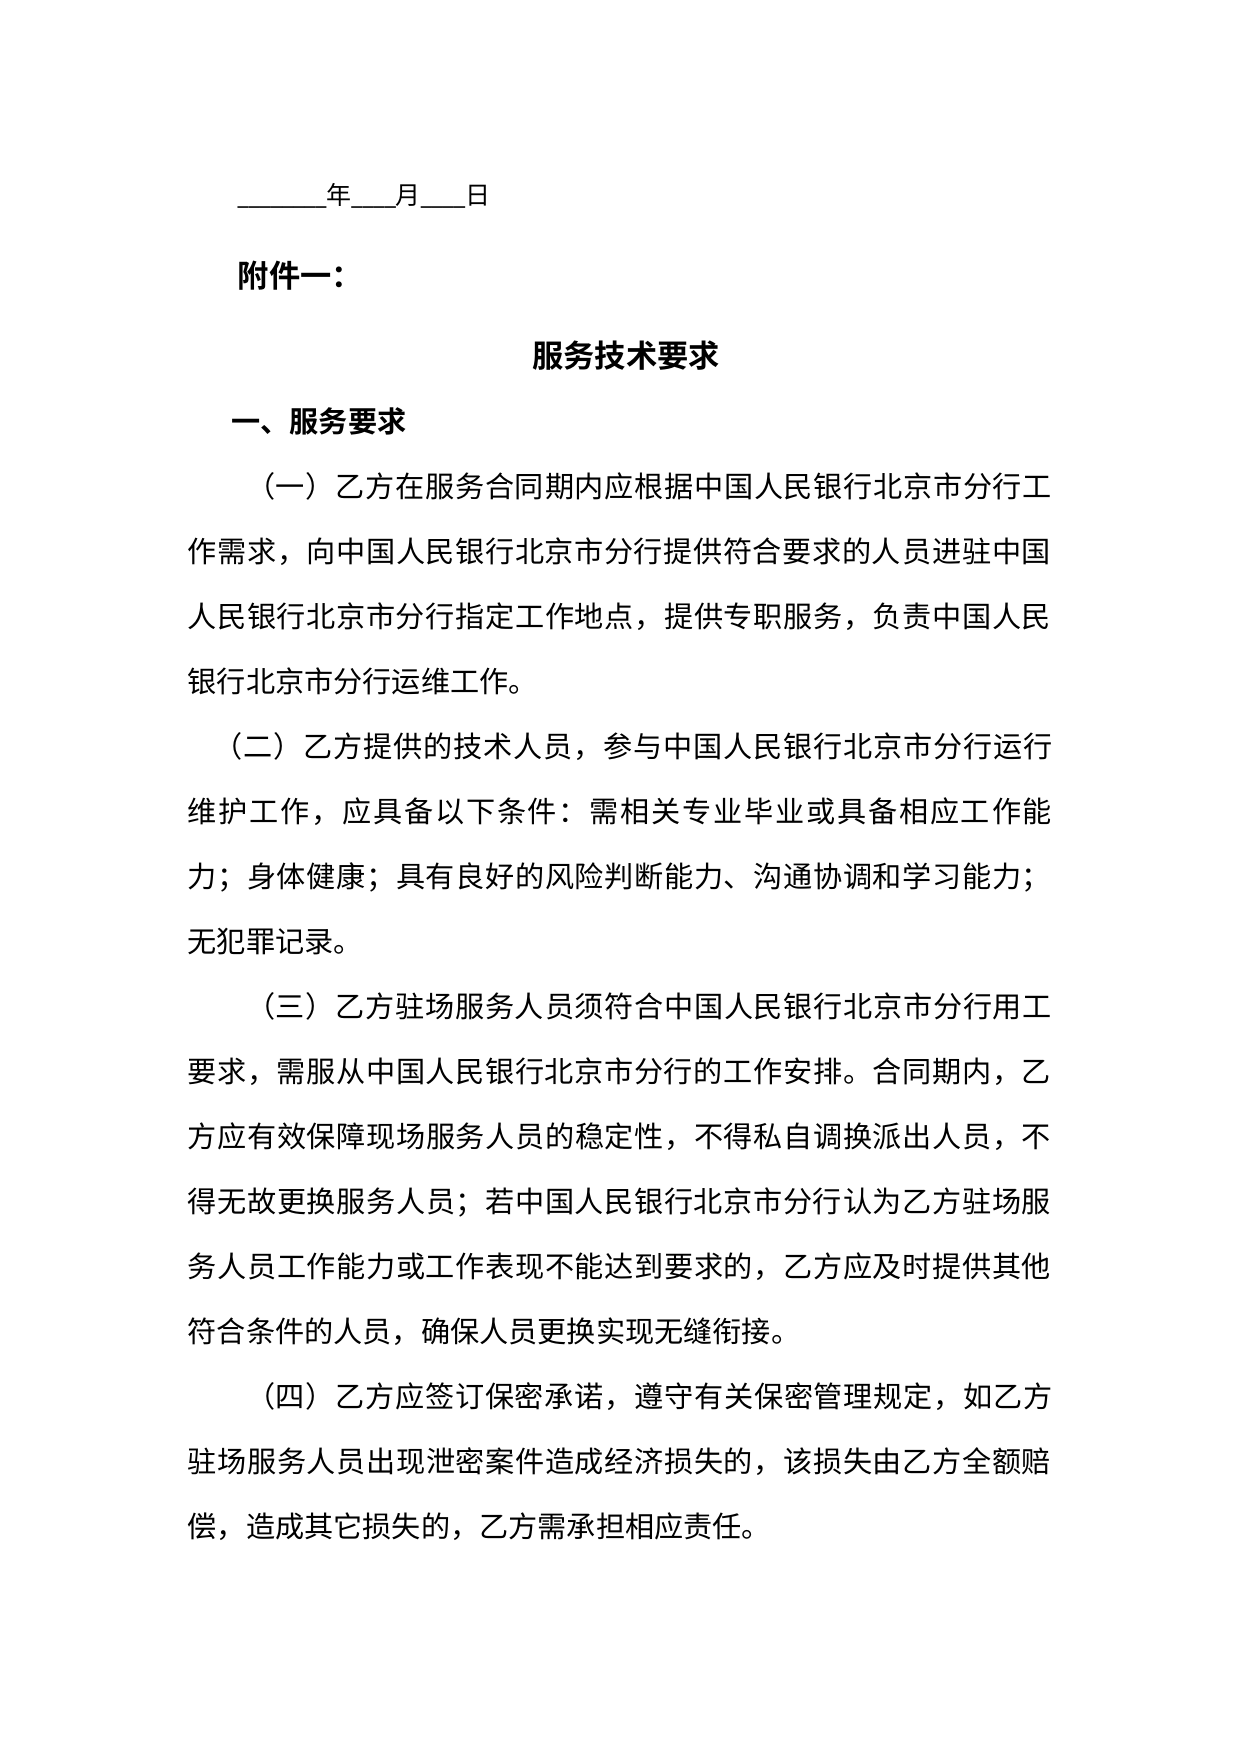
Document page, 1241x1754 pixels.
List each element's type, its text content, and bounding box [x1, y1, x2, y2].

text （二）乙方提供的技术人员，参与中国人民银行北京市分行运行维护工作，应具备以下条件：需相关专业毕业或具备相应工作能力；身体健康；具有良好的风险判断能力、沟通协调和学习能力；无犯罪记录。 [187, 713, 1053, 973]
text （四）乙方应签订保密承诺，遵守有关保密管理规定，如乙方驻场服务人员出现泄密案件造成经济损失的，该损失由乙方全额赔偿，造成其它损失的，乙方需承担相应责任。 [187, 1363, 1053, 1558]
text （一）乙方在服务合同期内应根据中国人民银行北京市分行工作需求，向中国人民银行北京市分行提供符合要求的人员进驻中国人民银行北京市分行指定工作地点，提供专职服务，负责中国人民银行北京市分行运维工作。 [187, 453, 1053, 713]
text （三）乙方驻场服务人员须符合中国人民银行北京市分行用工要求，需服从中国人民银行北京市分行的工作安排。合同期内，乙方应有效保障现场服务人员的稳定性，不得私自调换派出人员，不得无故更换服务人员；若中国人民银行北京市分行认为乙方驻场服务人员工作能力或工作表现不能达到要求的，乙方应及时提供其他符合条件的人员，确保人员更换实现无缝衔接。 [187, 973, 1053, 1363]
text 服务技术要求 [187, 323, 1053, 388]
text 一、服务要求 [231, 388, 1053, 453]
text ________年____月____日 [187, 162, 1053, 227]
text 附件一： [187, 243, 1053, 308]
